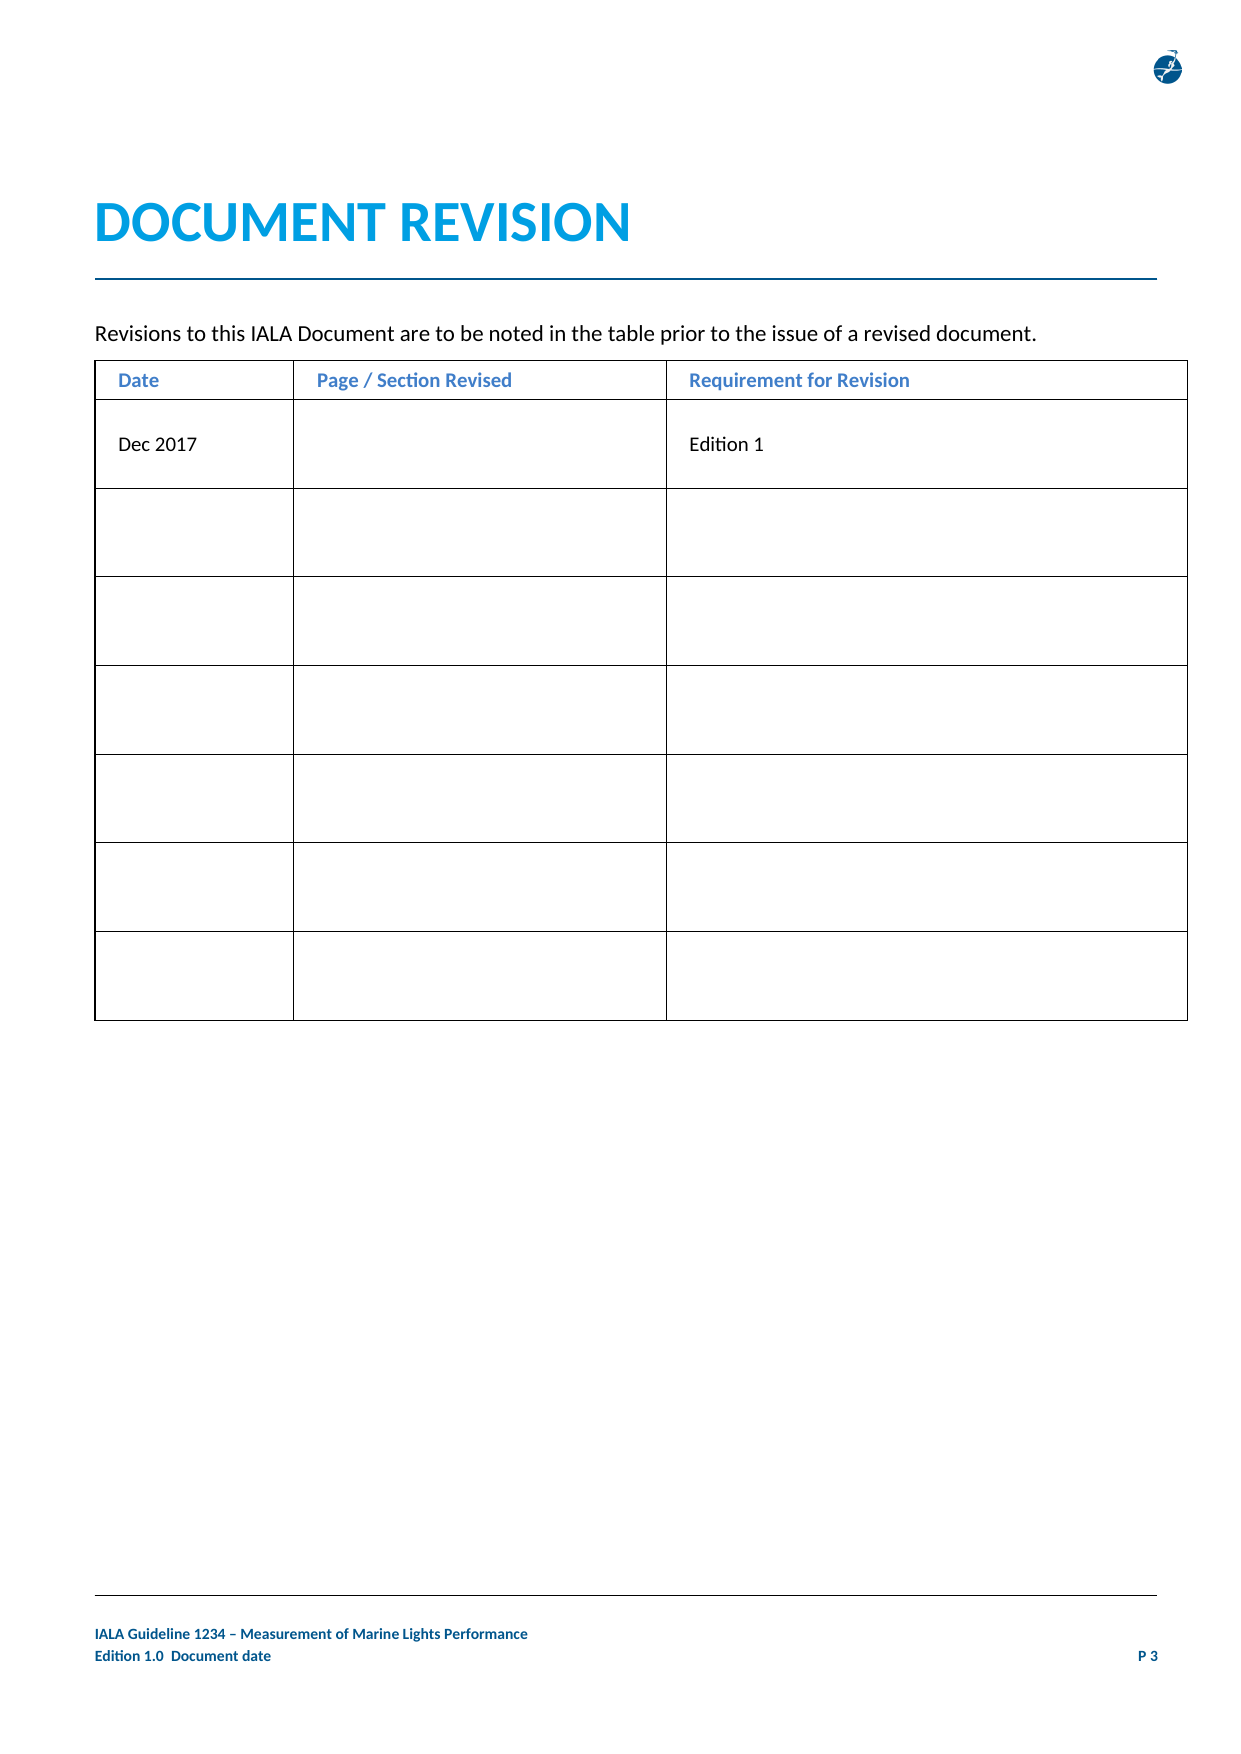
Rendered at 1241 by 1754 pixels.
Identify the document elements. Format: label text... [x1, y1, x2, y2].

table_cell [667, 577, 1187, 665]
table_cell [96, 755, 293, 842]
table_cell [294, 577, 666, 665]
table_cell [294, 489, 666, 576]
table_cell [96, 577, 293, 665]
table_header Requirement for Revision [667, 361, 1187, 399]
table_cell Dec 2017 [96, 400, 293, 488]
table_cell [96, 843, 293, 931]
table_cell [294, 755, 666, 842]
table_cell [294, 932, 666, 1019]
picture [1122, 0, 1241, 119]
table_cell [96, 489, 293, 576]
table_cell [667, 932, 1187, 1019]
table_cell [294, 843, 666, 931]
text Revisions to this IALA Document are to be noted in the table prior to the issue of a revised document. [94, 319, 1157, 347]
table_cell [96, 932, 293, 1019]
table_cell [294, 400, 666, 488]
table_cell [667, 755, 1187, 842]
table_cell [96, 666, 293, 753]
table_cell [667, 666, 1187, 753]
table_cell [667, 843, 1187, 931]
table_header Page / Section Revised [294, 361, 666, 399]
table_cell [294, 666, 666, 753]
table_cell [667, 489, 1187, 576]
table_cell Edition 1 [667, 400, 1187, 488]
table_header Date [96, 361, 293, 399]
